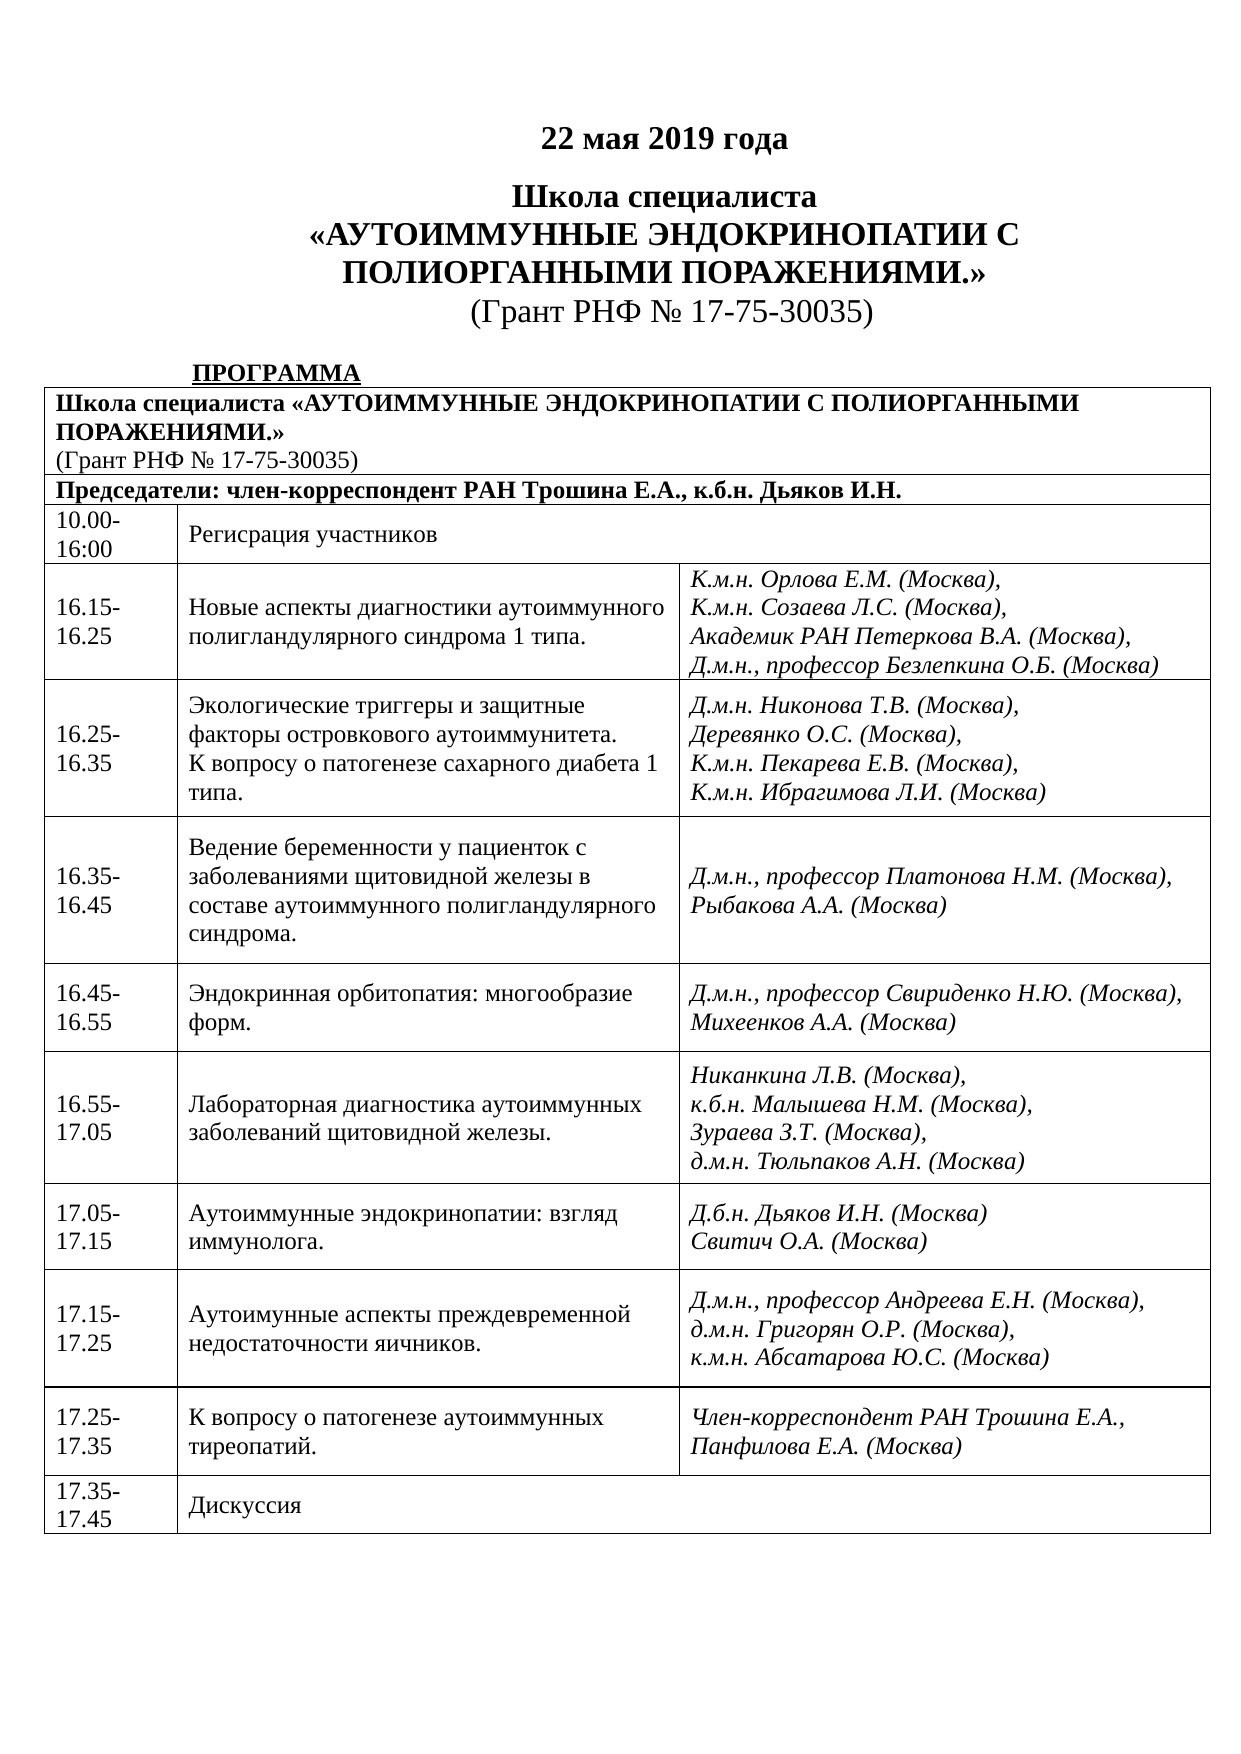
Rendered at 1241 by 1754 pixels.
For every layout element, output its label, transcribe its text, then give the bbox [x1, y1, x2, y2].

table_cell Д.м.н., профессор Свириденко Н.Ю. (Москва), Михеенков А.А. (Москва) [680, 964, 1210, 1051]
table_cell 16.15-16.25 [45, 564, 177, 679]
table_cell Член-корреспондент РАН Трошина Е.А., Панфилова Е.А. (Москва) [680, 1388, 1210, 1475]
table_cell Д.м.н., профессор Андреева Е.Н. (Москва), д.м.н. Григорян О.Р. (Москва), к.м.н. Абсатарова Ю.С. (Москва) [680, 1270, 1210, 1386]
text (Грант РНФ № 17-75-30035) [192, 291, 1152, 329]
table_cell Новые аспекты диагностики аутоиммунного полигландулярного синдрома 1 типа. [178, 564, 679, 679]
table_cell Дискуссия [178, 1476, 1210, 1533]
text Школа специалиста [177, 176, 1152, 214]
text ПРОГРАММА [192, 358, 1152, 387]
table_cell 17.25-17.35 [45, 1388, 177, 1475]
table_cell Никанкина Л.В. (Москва), к.б.н. Малышева Н.М. (Москва), Зураева З.Т. (Москва), д.м.н. Тюльпаков А.Н. (Москва) [680, 1052, 1210, 1183]
table_cell Экологические триггеры и защитные факторы островкового аутоиммунитета. К вопросу о патогенезе сахарного диабета 1 типа. [178, 680, 679, 816]
table_header Школа специалиста «АУТОИММУННЫЕ ЭНДОКРИНОПАТИИ С ПОЛИОРГАННЫМИ ПОРАЖЕНИЯМИ.» (Грант РНФ № 17-75-30035) [45, 388, 1210, 474]
table_cell Аутоимунные аспекты преждевременной недостаточности яичников. [178, 1270, 679, 1386]
table_cell К.м.н. Орлова Е.М. (Москва), К.м.н. Созаева Л.С. (Москва), Академик РАН Петеркова В.А. (Москва), Д.м.н., профессор Безлепкина О.Б. (Москва) [680, 564, 1210, 679]
table_cell Председатели: член-корреспондент РАН Трошина Е.А., к.б.н. Дьяков И.Н. [45, 475, 1210, 504]
table_cell Д.б.н. Дьяков И.Н. (Москва) Свитич О.А. (Москва) [680, 1184, 1210, 1269]
table_cell 17.35-17.45 [45, 1476, 177, 1533]
table_cell Эндокринная орбитопатия: многообразие форм. [178, 964, 679, 1051]
table_cell 16.35-16.45 [45, 817, 177, 963]
table_cell 17.15-17.25 [45, 1270, 177, 1386]
table_cell Регисрация участников [178, 505, 1210, 563]
table_cell Лабораторная диагностика аутоиммунных заболеваний щитовидной железы. [178, 1052, 679, 1183]
table_cell Ведение беременности у пациенток с заболеваниями щитовидной железы в составе аутоиммунного полигландулярного синдрома. [178, 817, 679, 963]
table_cell 16.55-17.05 [45, 1052, 177, 1183]
table_cell 16.45-16.55 [45, 964, 177, 1051]
table_cell 16.25-16.35 [45, 680, 177, 816]
text «АУТОИММУННЫЕ ЭНДОКРИНОПАТИИ С ПОЛИОРГАННЫМИ ПОРАЖЕНИЯМИ.» [177, 214, 1152, 291]
table_cell Д.м.н. Никонова Т.В. (Москва), Деревянко О.С. (Москва), К.м.н. Пекарева Е.В. (Москва), К.м.н. Ибрагимова Л.И. (Москва) [680, 680, 1210, 816]
text 22 мая 2019 года [177, 118, 1152, 156]
table_cell 17.05-17.15 [45, 1184, 177, 1269]
table_cell Аутоиммунные эндокринопатии: взгляд иммунолога. [178, 1184, 679, 1269]
table_cell К вопросу о патогенезе аутоиммунных тиреопатий. [178, 1388, 679, 1475]
table_cell Д.м.н., профессор Платонова Н.М. (Москва), Рыбакова А.А. (Москва) [680, 817, 1210, 963]
table_cell 10.00-16:00 [45, 505, 177, 563]
